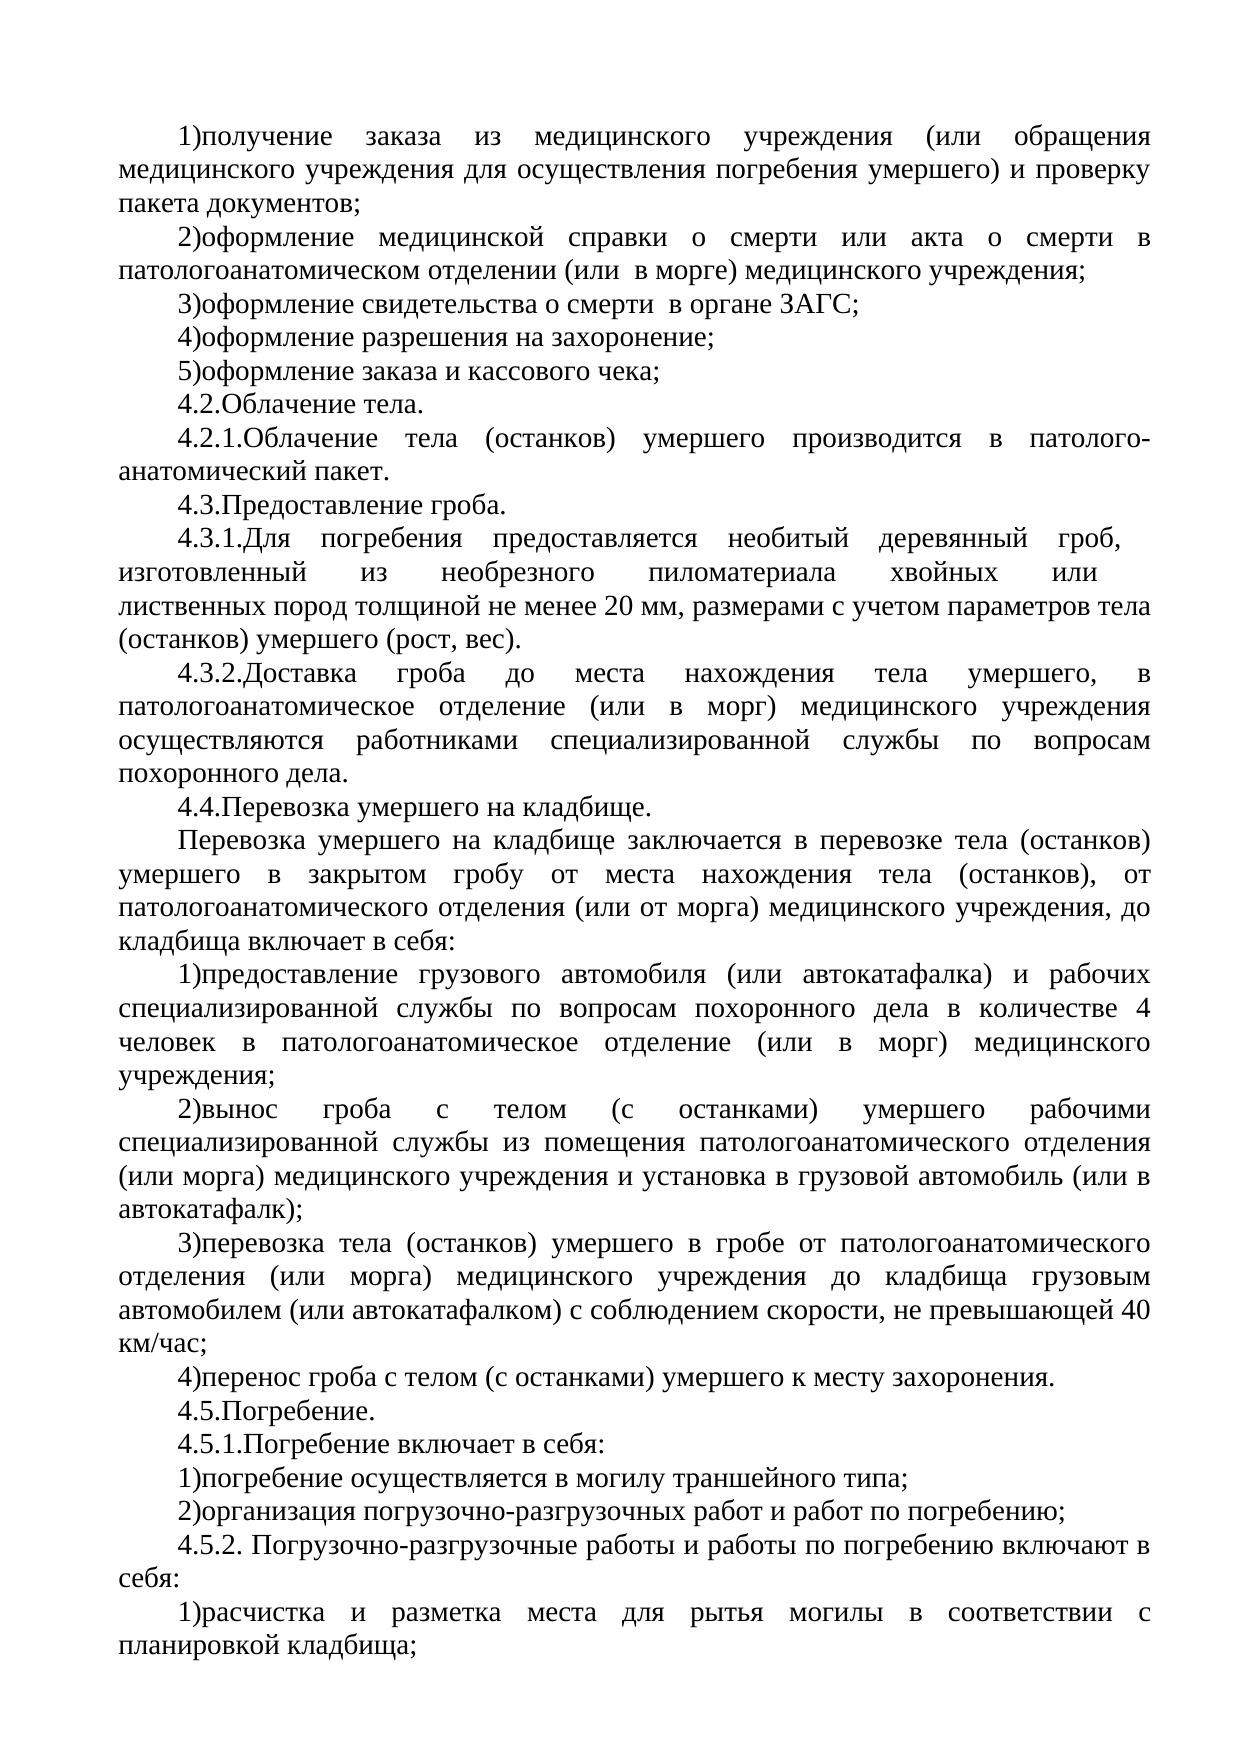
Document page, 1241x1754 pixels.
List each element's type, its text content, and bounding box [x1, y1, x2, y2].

text 2)вынос гроба с телом (с останками) умершего рабочими специализированной службы из помещения патологоанатомического отделения (или морга) медицинского учреждения и установка в грузовой автомобиль (или в автокатафалк); [118, 1091, 1152, 1225]
text 4)перенос гроба с телом (с останками) умершего к месту захоронения. [118, 1359, 1152, 1393]
text 1)предоставление грузового автомобиля (или автокатафалка) и рабочих специализированной службы по вопросам похоронного дела в количестве 4 человек в патологоанатомическое отделение (или в морг) медицинского учреждения; [118, 957, 1152, 1091]
text 5)оформление заказа и кассового чека; [118, 353, 1152, 386]
text 4.3.Предоставление гроба. [118, 487, 1152, 521]
text 1)расчистка и разметка места для рытья могилы в соответствии с планировкой кладбища; [118, 1594, 1152, 1661]
text Перевозка умершего на кладбище заключается в перевозке тела (останков) умершего в закрытом гробу от места нахождения тела (останков), от патологоанатомического отделения (или от морга) медицинского учреждения, до кладбища включает в себя: [118, 822, 1152, 957]
text 4.5.Погребение. [118, 1393, 1152, 1426]
text 4.5.2. Погрузочно-разгрузочные работы и работы по погребению включают в себя: [118, 1527, 1152, 1594]
text 4.2.1.Облачение тела (останков) умершего производится в патолого-анатомический пакет. [118, 420, 1152, 487]
text 2)оформление медицинской справки о смерти или акта о смерти в патологоанатомическом отделении (или в морге) медицинского учреждения; [118, 219, 1152, 286]
text 4.5.1.Погребение включает в себя: [118, 1426, 1152, 1460]
text 4.2.Облачение тела. [118, 386, 1152, 420]
text 3)перевозка тела (останков) умершего в гробе от патологоанатомического отделения (или морга) медицинского учреждения до кладбища грузовым автомобилем (или автокатафалком) с соблюдением скорости, не превышающей 40 км/час; [118, 1225, 1152, 1359]
text 4.3.2.Доставка гроба до места нахождения тела умершего, в патологоанатомическое отделение (или в морг) медицинского учреждения осуществляются работниками специализированной службы по вопросам похоронного дела. [118, 655, 1152, 789]
text 4.3.1.Для погребения предоставляется необитый деревянный гроб, изготовленный из необрезного пиломатериала хвойных или лиственных пород толщиной не менее 20 мм, размерами с учетом параметров тела (останков) умершего (рост, вес). [118, 521, 1152, 655]
text 3)оформление свидетельства о смерти в органе ЗАГС; [118, 286, 1152, 319]
text 1)погребение осуществляется в могилу траншейного типа; [118, 1460, 1152, 1493]
text 1)получение заказа из медицинского учреждения (или обращения медицинского учреждения для осуществления погребения умершего) и проверку пакета документов; [118, 118, 1152, 219]
text 2)организация погрузочно-разгрузочных работ и работ по погребению; [118, 1493, 1152, 1527]
text 4.4.Перевозка умершего на кладбище. [118, 789, 1152, 822]
text 4)оформление разрешения на захоронение; [118, 319, 1152, 353]
